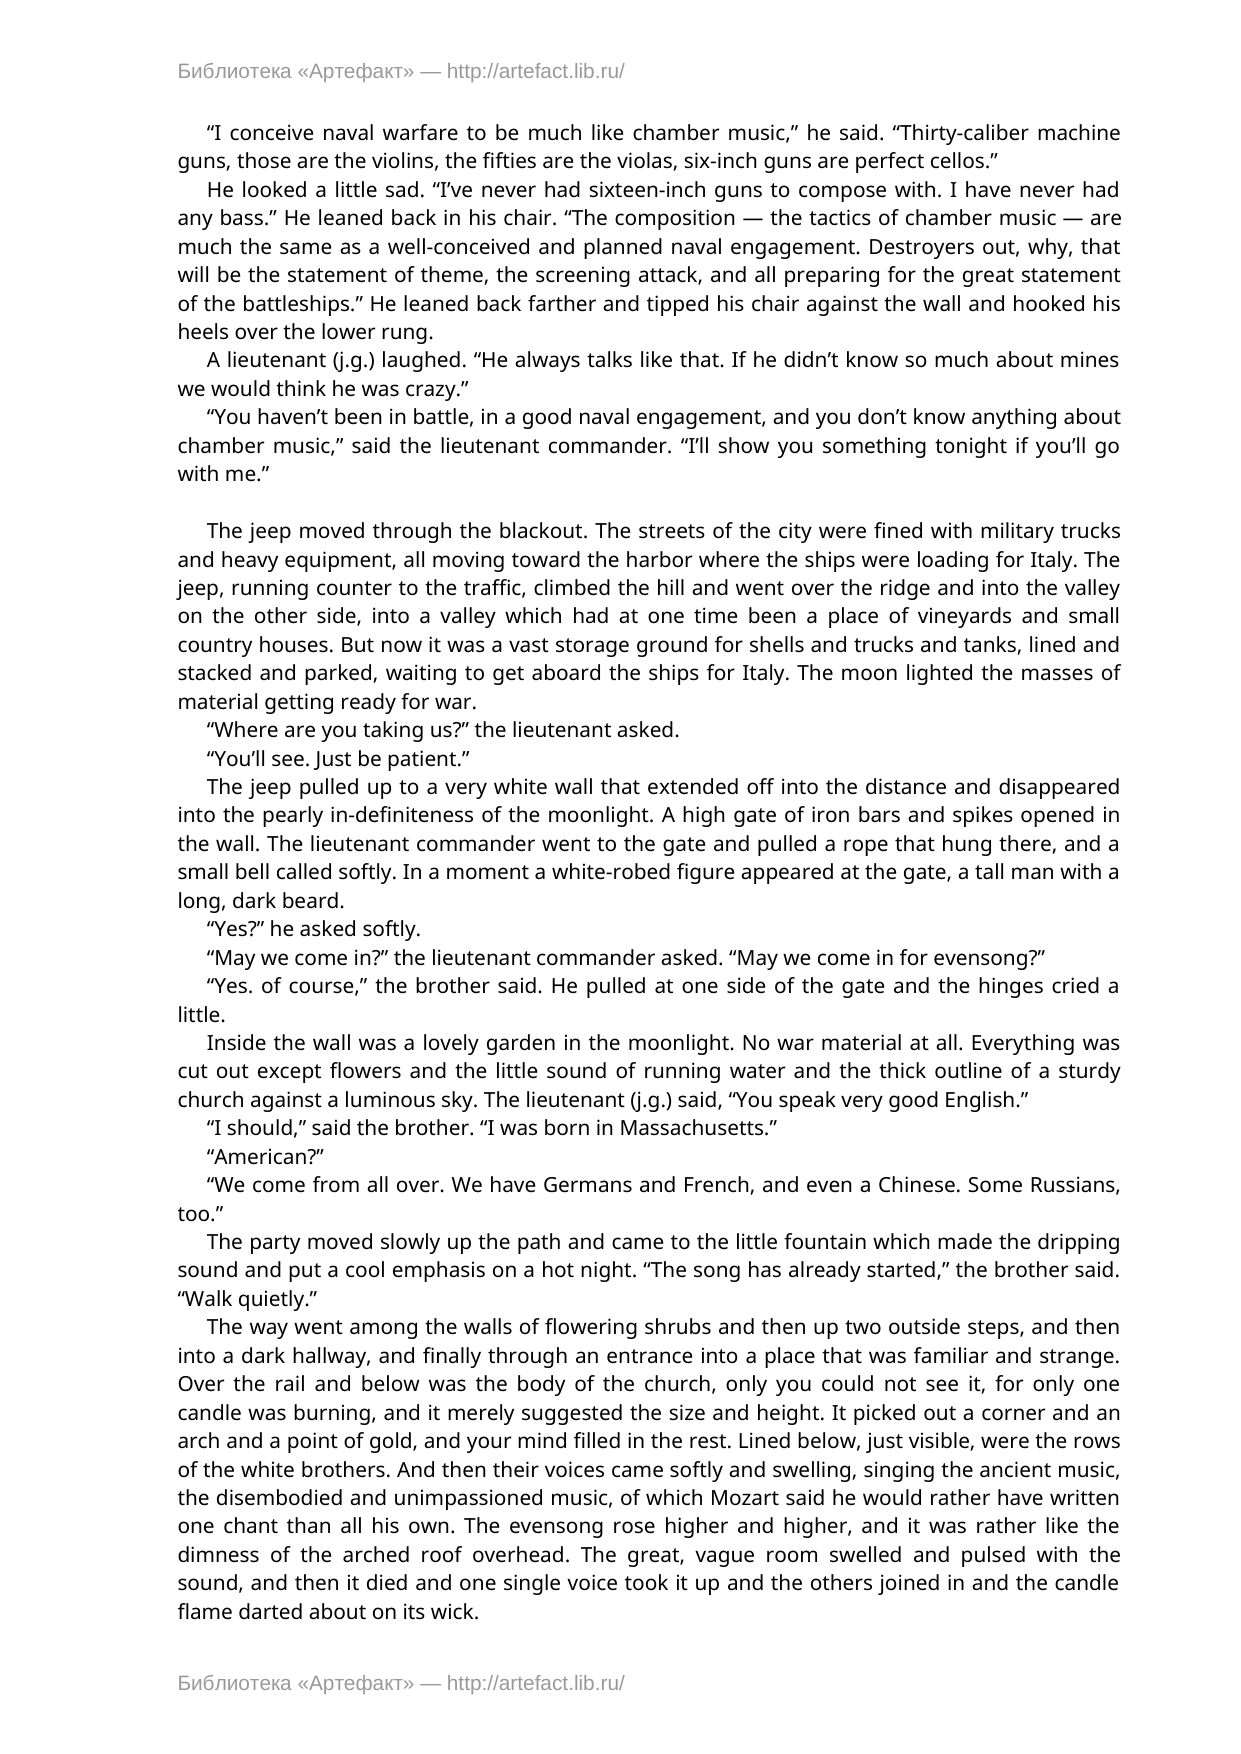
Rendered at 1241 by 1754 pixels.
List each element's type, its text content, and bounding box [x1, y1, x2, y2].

text “Yes?” he asked softly. [177, 914, 1122, 943]
text “Where are you taking us?” the lieutenant asked. [177, 715, 1122, 744]
text The jeep moved through the blackout. The streets of the city were fined with military trucks and heavy equipment, all moving toward the harbor where the ships were loading for Italy. The jeep, running counter to the traffic, climbed the hill and went over the ridge and into the valley on the other side, into a valley which had at one time been a place of vineyards and small country houses. But now it was a vast storage ground for shells and trucks and tanks, lined and stacked and parked, waiting to get aboard the ships for Italy. The moon lighted the masses of material getting ready for war. [177, 516, 1122, 715]
text A lieutenant (j.g.) laughed. “He always talks like that. If he didn’t know so much about mines we would think he was crazy.” [177, 346, 1122, 402]
text “I should,” said the brother. “I was born in Massachusetts.” [177, 1113, 1122, 1142]
text “We come from all over. We have Germans and French, and even a Chinese. Some Russians, too.” [177, 1170, 1122, 1227]
text “American?” [177, 1142, 1122, 1170]
text The way went among the walls of flowering shrubs and then up two outside steps, and then into a dark hallway, and finally through an entrance into a place that was familiar and strange. Over the rail and below was the body of the church, only you could not see it, for only one candle was burning, and it merely suggested the size and height. It picked out a corner and an arch and a point of gold, and your mind filled in the rest. Lined below, just visible, were the rows of the white brothers. And then their voices came softly and swelling, singing the ancient music, the disembodied and unimpassioned music, of which Mozart said he would rather have written one chant than all his own. The evensong rose higher and higher, and it was rather like the dimness of the arched roof overhead. The great, vague room swelled and pulsed with the sound, and then it died and one single voice took it up and the others joined in and the candle flame darted about on its wick. [177, 1312, 1122, 1625]
text “You’ll see. Just be patient.” [177, 744, 1122, 772]
text Inside the wall was a lovely garden in the moonlight. No war material at all. Everything was cut out except flowers and the little sound of running water and the thick outline of a sturdy church against a luminous sky. The lieutenant (j.g.) said, “You speak very good English.” [177, 1028, 1122, 1113]
text “I conceive naval warfare to be much like chamber music,” he said. “Thirty-caliber machine guns, those are the violins, the fifties are the violas, six-inch guns are perfect cellos.” [177, 118, 1122, 175]
text The jeep pulled up to a very white wall that extended off into the distance and disappeared into the pearly in-definiteness of the moonlight. A high gate of iron bars and spikes opened in the wall. The lieutenant commander went to the gate and pulled a rope that hung there, and a small bell called softly. In a moment a white-robed figure appeared at the gate, a tall man with a long, dark beard. [177, 772, 1122, 914]
text The party moved slowly up the path and came to the little fountain which made the dripping sound and put a cool emphasis on a hot night. “The song has already started,” the brother said. “Walk quietly.” [177, 1227, 1122, 1312]
text “You haven’t been in battle, in a good naval engagement, and you don’t know anything about chamber music,” said the lieutenant commander. “I’ll show you something tonight if you’ll go with me.” [177, 402, 1122, 488]
text “May we come in?” the lieutenant commander asked. “May we come in for evensong?” [177, 943, 1122, 971]
text “Yes. of course,” the brother said. He pulled at one side of the gate and the hinges cried a little. [177, 971, 1122, 1028]
text He looked a little sad. “I’ve never had sixteen-inch guns to compose with. I have never had any bass.” He leaned back in his chair. “The composition — the tactics of chamber music — are much the same as a well-conceived and planned naval engagement. Destroyers out, why, that will be the statement of theme, the screening attack, and all preparing for the great statement of the battleships.” He leaned back farther and tipped his chair against the wall and hooked his heels over the lower rung. [177, 175, 1122, 346]
